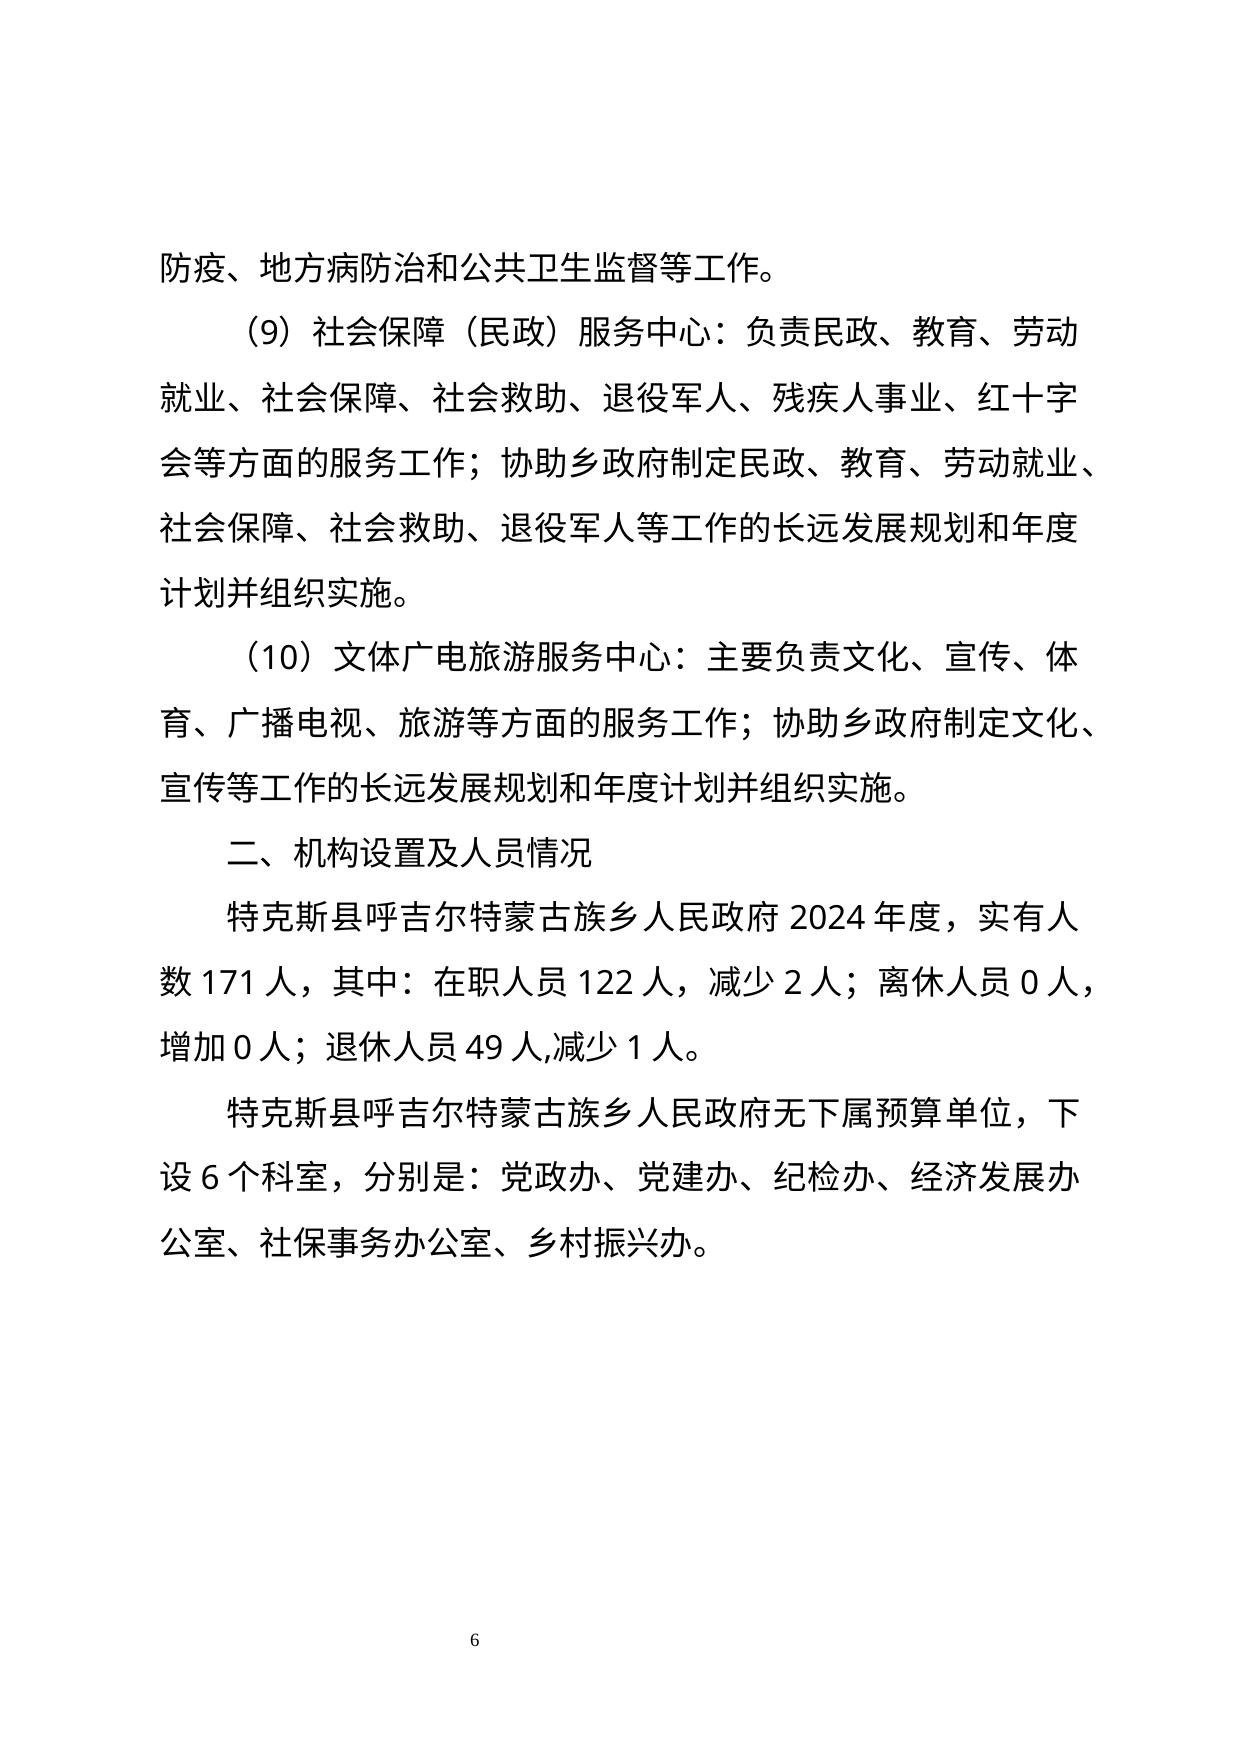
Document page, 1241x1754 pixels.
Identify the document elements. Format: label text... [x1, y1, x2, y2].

text 二、机构设置及人员情况 [159, 818, 1081, 883]
text 特克斯县呼吉尔特蒙古族乡人民政府无下属预算单位，下设6个科室，分别是：党政办、党建办、纪检办、经济发展办公室、社保事务办公室、乡村振兴办。 [159, 1078, 1081, 1273]
text （9）社会保障（民政）服务中心：负责民政、教育、劳动就业、社会保障、社会救助、退役军人、残疾人事业、红十字会等方面的服务工作；协助乡政府制定民政、教育、劳动就业、社会保障、社会救助、退役军人等工作的长远发展规划和年度计划并组织实施。 [159, 298, 1081, 623]
text 特克斯县呼吉尔特蒙古族乡人民政府2024年度，实有人数171人，其中：在职人员122人，减少2人；离休人员0人，增加0人；退休人员49人,减少1人。 [159, 883, 1081, 1078]
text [159, 233, 1081, 298]
text （10）文体广电旅游服务中心：主要负责文化、宣传、体育、广播电视、旅游等方面的服务工作；协助乡政府制定文化、宣传等工作的长远发展规划和年度计划并组织实施。 [159, 623, 1081, 818]
